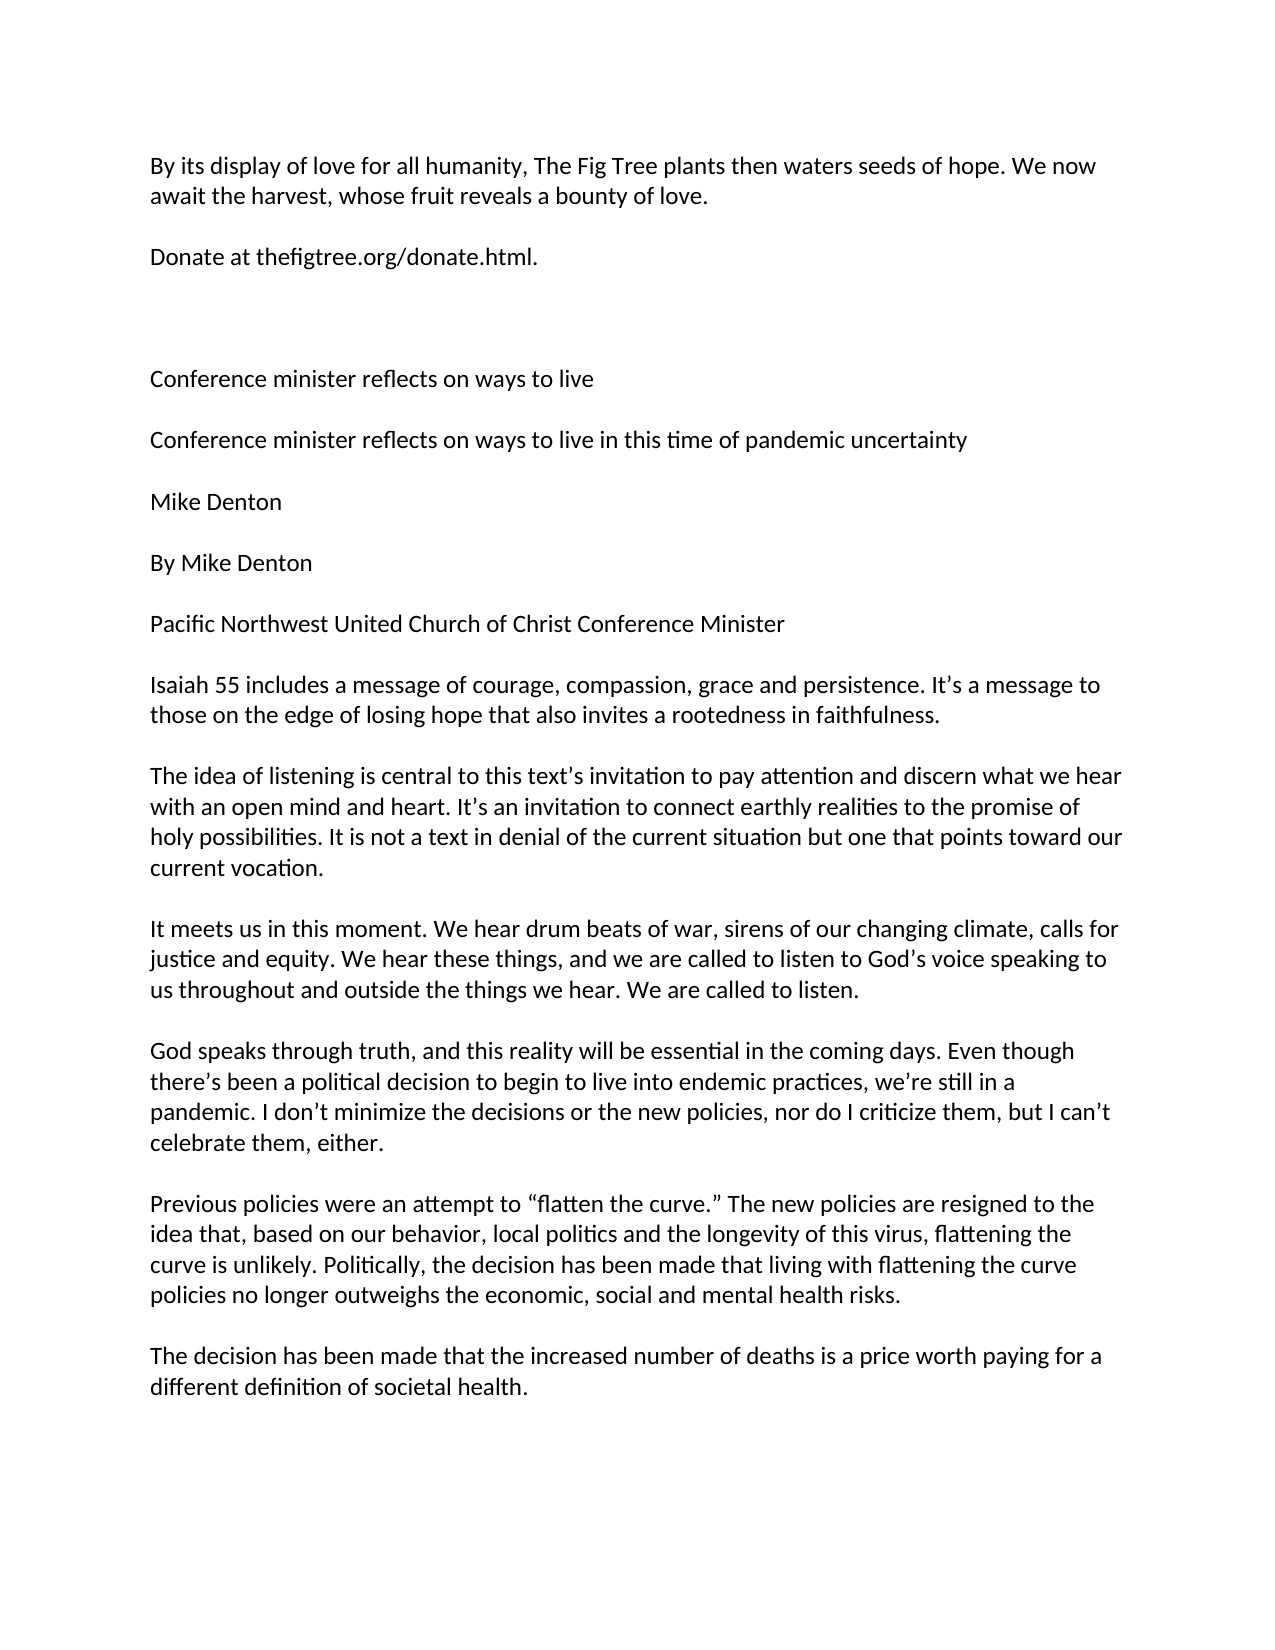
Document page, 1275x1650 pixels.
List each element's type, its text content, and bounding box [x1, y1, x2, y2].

text By Mike Denton [150, 547, 1125, 577]
text Previous policies were an attempt to “flatten the curve.” The new policies are resigned to the idea that, based on our behavior, local politics and the longevity of this virus, flattening the curve is unlikely. Politically, the decision has been made that living with flattening the curve policies no longer outweighs the economic, social and mental health risks. [150, 1188, 1125, 1310]
text Mike Denton [150, 486, 1125, 516]
text Conference minister reflects on ways to live [150, 364, 1125, 394]
text Pacific Northwest United Church of Christ Conference Minister [150, 608, 1125, 638]
text Isaiah 55 includes a message of courage, compassion, grace and persistence. It’s a message to those on the edge of losing hope that also invites a rootedness in faithfulness. [150, 669, 1125, 730]
text The idea of listening is central to this text’s invitation to pay attention and discern what we hear with an open mind and heart. It’s an invitation to connect earthly realities to the promise of holy possibilities. It is not a text in denial of the current situation but one that points toward our current vocation. [150, 760, 1125, 882]
text Donate at thefigtree.org/donate.html. [150, 242, 1125, 272]
text God speaks through truth, and this reality will be essential in the coming days. Even though there’s been a political decision to begin to live into endemic practices, we’re still in a pandemic. I don’t minimize the decisions or the new policies, nor do I criticize them, but I can’t celebrate them, either. [150, 1035, 1125, 1157]
text It meets us in this moment. We hear drum beats of war, sirens of our changing climate, calls for justice and equity. We hear these things, and we are called to listen to God’s voice speaking to us throughout and outside the things we hear. We are called to listen. [150, 913, 1125, 1004]
text By its display of love for all humanity, The Fig Tree plants then waters seeds of hope. We now await the harvest, whose fruit reveals a bounty of love. [150, 150, 1125, 211]
text Conference minister reflects on ways to live in this time of pandemic uncertainty [150, 425, 1125, 455]
text The decision has been made that the increased number of deaths is a price worth paying for a different definition of societal health. [150, 1340, 1125, 1401]
